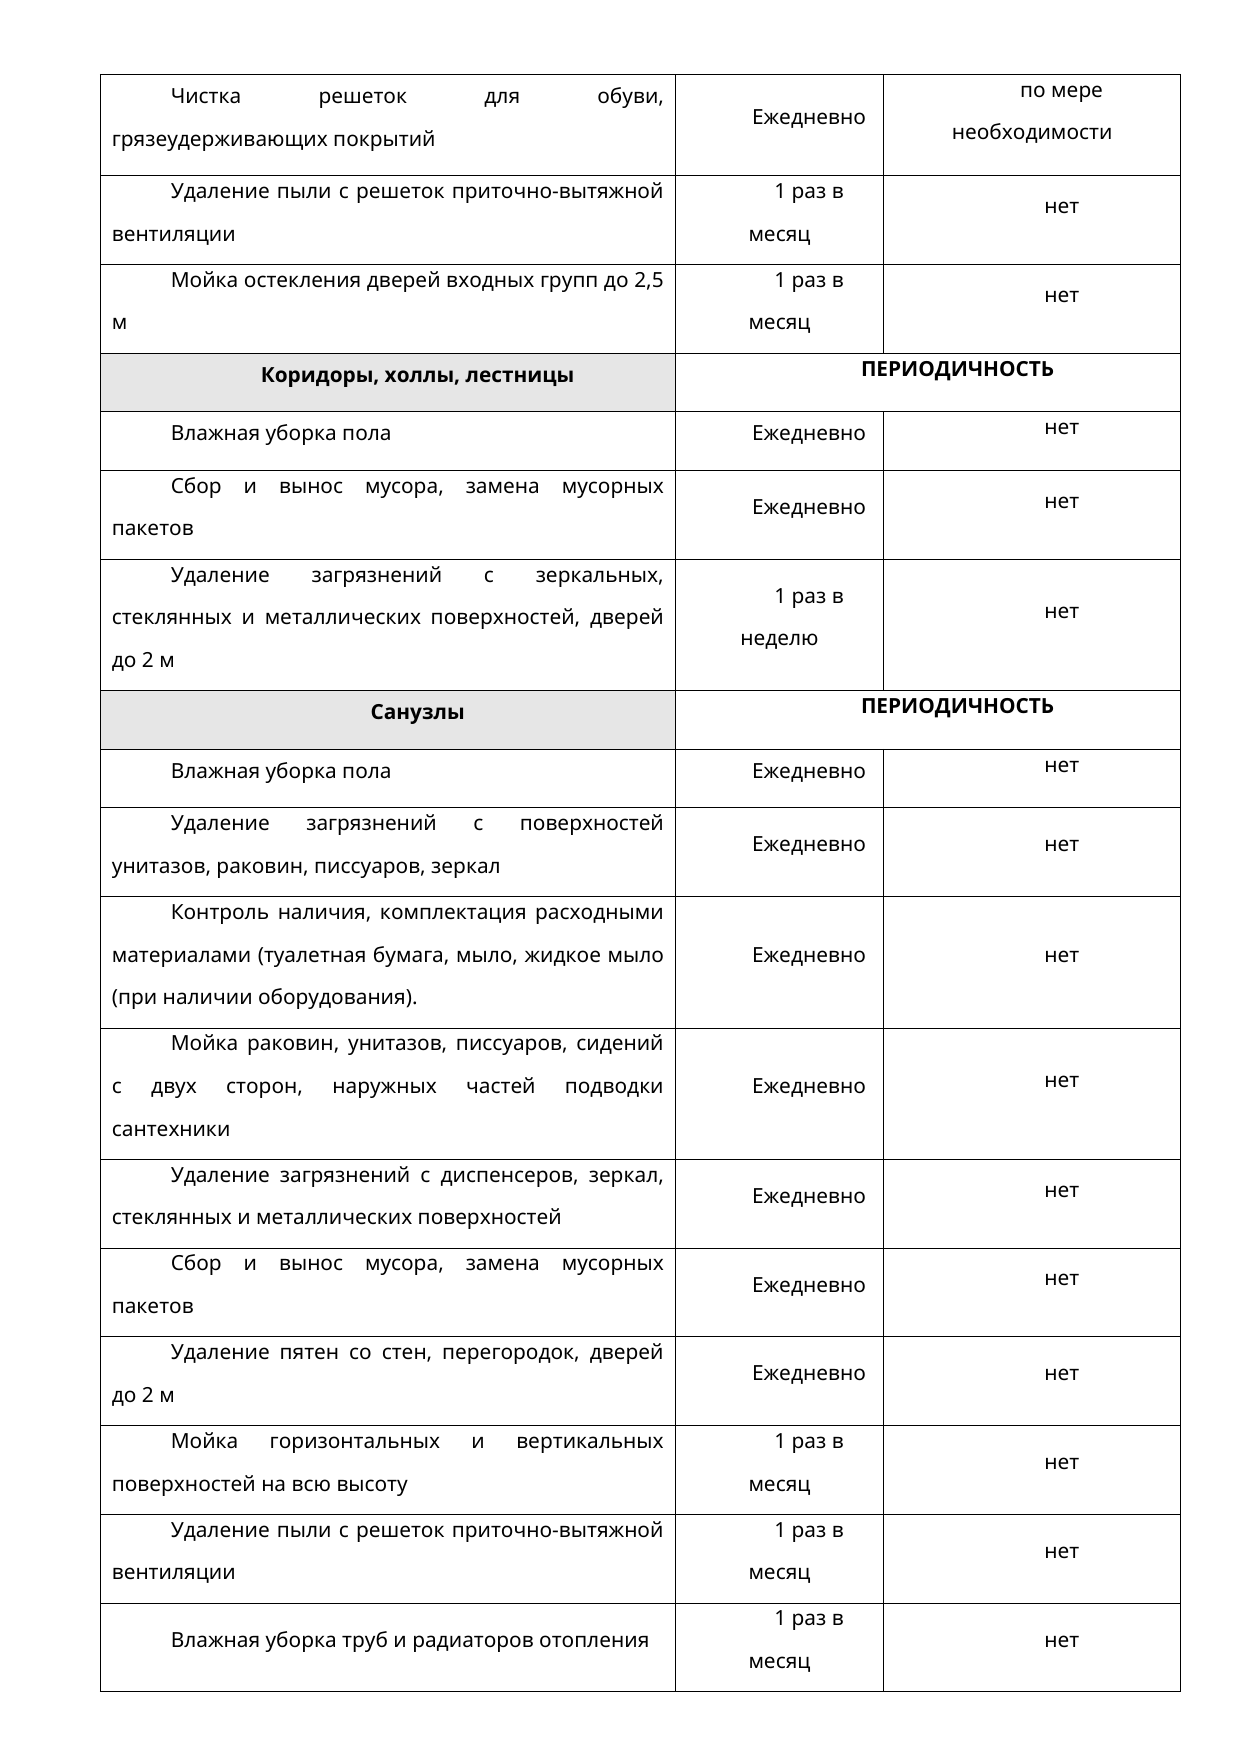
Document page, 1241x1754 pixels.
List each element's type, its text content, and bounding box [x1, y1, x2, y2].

table_cell 1 раз в месяц [676, 1426, 883, 1514]
table_cell Удаление загрязнений с зеркальных, стеклянных и металлических поверхностей, дверей до 2 м [101, 560, 675, 690]
table_cell Сбор и вынос мусора, замена мусорных пакетов [101, 1249, 675, 1336]
table_cell нет [884, 1515, 1180, 1602]
table_cell ПЕРИОДИЧНОСТЬ [676, 691, 1180, 749]
table_cell нет [884, 1337, 1180, 1425]
table_cell нет [884, 1604, 1180, 1691]
table_cell Удаление пыли с решеток приточно-вытяжной вентиляции [101, 176, 675, 264]
table_cell Ежедневно [676, 1337, 883, 1425]
table_cell Чистка решеток для обуви, грязеудерживающих покрытий [101, 75, 675, 175]
table_cell нет [884, 1160, 1180, 1247]
table_cell Мойка раковин, унитазов, писсуаров, сидений с двух сторон, наружных частей подводки сантехники [101, 1029, 675, 1159]
table_cell Удаление пятен со стен, перегородок, дверей до 2 м [101, 1337, 675, 1425]
table_cell Влажная уборка пола [101, 412, 675, 470]
table_cell Мойка остекления дверей входных групп до 2,5 м [101, 265, 675, 353]
table_cell Сбор и вынос мусора, замена мусорных пакетов [101, 471, 675, 559]
table_cell Контроль наличия, комплектация расходными материалами (туалетная бумага, мыло, жидкое мыло (при наличии оборудования). [101, 897, 675, 1027]
table_cell нет [884, 897, 1180, 1027]
table_cell нет [884, 750, 1180, 807]
table_cell Ежедневно [676, 897, 883, 1027]
table_cell Ежедневно [676, 750, 883, 807]
table_cell нет [884, 1029, 1180, 1159]
table_cell Коридоры, холлы, лестницы [101, 354, 675, 411]
table_cell 1 раз в месяц [676, 1515, 883, 1602]
table_cell нет [884, 560, 1180, 690]
table_cell 1 раз в месяц [676, 1604, 883, 1691]
table_cell Мойка горизонтальных и вертикальных поверхностей на всю высоту [101, 1426, 675, 1514]
table_cell Влажная уборка труб и радиаторов отопления [101, 1604, 675, 1691]
table_cell Ежедневно [676, 1249, 883, 1336]
table_cell Удаление загрязнений с диспенсеров, зеркал, стеклянных и металлических поверхностей [101, 1160, 675, 1247]
table_cell Ежедневно [676, 412, 883, 470]
table_cell нет [884, 412, 1180, 470]
table_cell Удаление загрязнений с поверхностей унитазов, раковин, писсуаров, зеркал [101, 808, 675, 896]
table_cell нет [884, 265, 1180, 353]
table_cell 1 раз в неделю [676, 560, 883, 690]
table_cell нет [884, 1426, 1180, 1514]
table_cell ПЕРИОДИЧНОСТЬ [676, 354, 1180, 411]
table_cell Ежедневно [676, 1029, 883, 1159]
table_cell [884, 75, 1180, 175]
table_cell нет [884, 1249, 1180, 1336]
table_cell Ежедневно [676, 471, 883, 559]
table_cell Ежедневно [676, 808, 883, 896]
table_cell Влажная уборка пола [101, 750, 675, 807]
table_cell 1 раз в месяц [676, 265, 883, 353]
table_cell Удаление пыли с решеток приточно-вытяжной вентиляции [101, 1515, 675, 1602]
table_cell нет [884, 471, 1180, 559]
table_cell Ежедневно [676, 1160, 883, 1247]
table_cell 1 раз в месяц [676, 176, 883, 264]
table_cell нет [884, 176, 1180, 264]
table_cell Санузлы [101, 691, 675, 749]
table_cell Ежедневно [676, 75, 883, 175]
table_cell нет [884, 808, 1180, 896]
